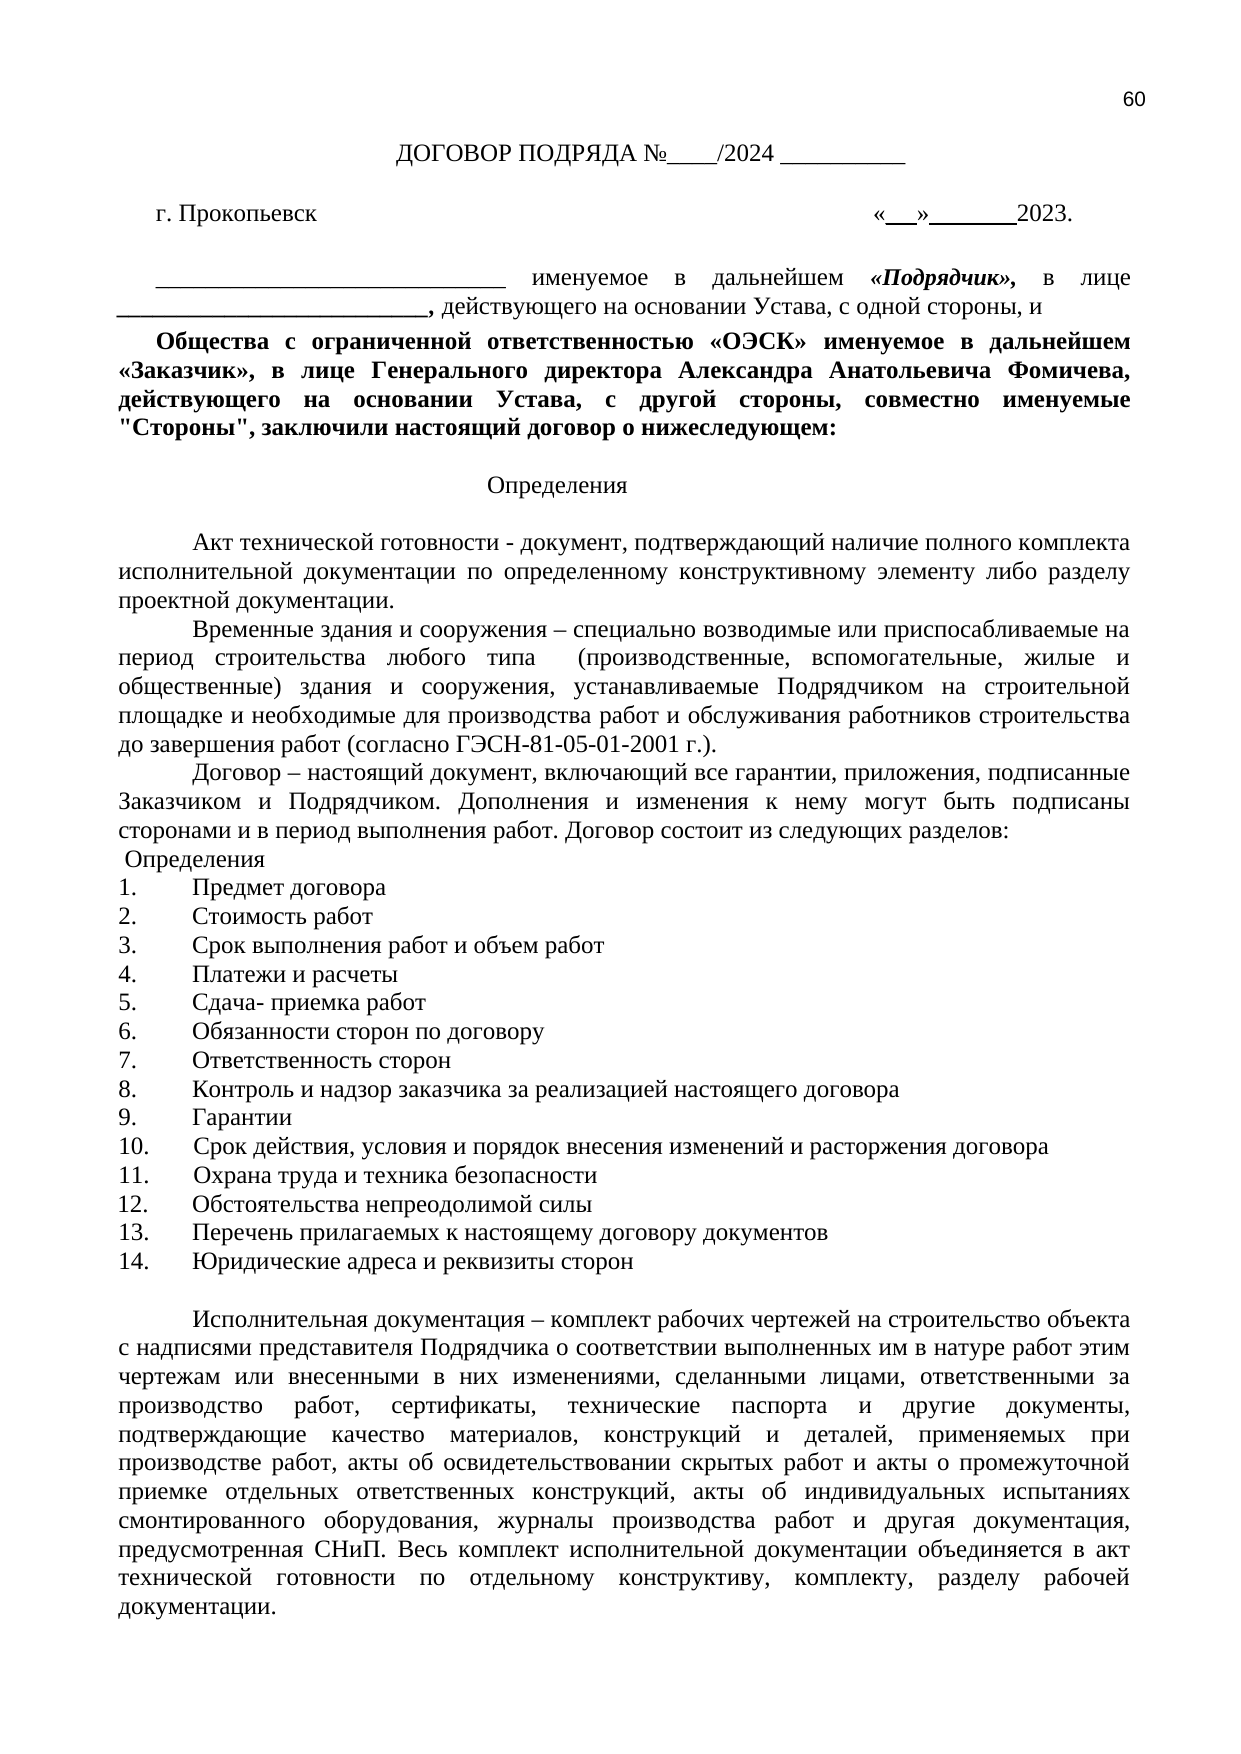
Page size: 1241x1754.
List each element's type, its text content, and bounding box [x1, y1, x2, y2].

list Сдача- приемка работ [118, 987, 1131, 1016]
text ДОГОВОР ПОДРЯДА №____/2024 __________ [118, 142, 1146, 166]
text Определения [443, 470, 1131, 499]
list Гарантии [118, 1102, 1131, 1131]
text Акт технической готовности - документ, подтверждающий наличие полного комплекта исполнительной документации по определенному конструктивному элементу либо разделу проектной документации. [118, 527, 1131, 614]
list Обстоятельства непреодолимой силы [117, 1189, 1146, 1217]
list Контроль и надзор заказчика за реализацией настоящего договора [118, 1074, 1146, 1102]
list Обязанности сторон по договору [118, 1016, 1131, 1045]
list Платежи и расчеты [118, 959, 1131, 987]
list Предмет договора [118, 872, 1131, 901]
list Юридические адреса и реквизиты сторон [118, 1246, 1131, 1275]
text Исполнительная документация – комплект рабочих чертежей на строительство объекта с надписями представителя Подрядчика о соответствии выполненных им в натуре работ этим чертежам или внесенными в них изменениями, сделанными лицами, ответственными за производство работ, сертификаты, технические паспорта и другие документы, подтверждающие качество материалов, конструкций и деталей, применяемых при производстве работ, акты об освидетельствовании скрытых работ и акты о промежуточной приемке отдельных ответственных конструкций, акты об индивидуальных испытаниях смонтированного оборудования, журналы производства работ и другая документация, предусмотренная СНиП. Весь комплект исполнительной документации объединяется в акт технической готовности по отдельному конструктиву, комплекту, разделу рабочей документации. [118, 1304, 1131, 1620]
list Срок действия, условия и порядок внесения изменений и расторжения договора [118, 1131, 1146, 1160]
list Охрана труда и техника безопасности [118, 1160, 1146, 1189]
text Общества с ограниченной ответственностью «ОЭСК» именуемое в дальнейшем «Заказчик», в лице Генерального директора Александра Анатольевича Фомичева, действующего на основании Устава, с другой стороны, совместно именуемые "Стороны", заключили настоящий договор о нижеследующем: [118, 326, 1131, 441]
list Срок выполнения работ и объем работ [118, 930, 1131, 959]
text ____________________________ именуемое в дальнейшем «Подрядчик», в лице __________________________, действующего на основании Устава, с одной стороны, и [118, 263, 1131, 320]
list Перечень прилагаемых к настоящему договору документов [118, 1217, 1131, 1246]
list Стоимость работ [118, 901, 1131, 930]
text Договор – настоящий документ, включающий все гарантии, приложения, подписанные Заказчиком и Подрядчиком. Дополнения и изменения к нему могут быть подписаны сторонами и в период выполнения работ. Договор состоит из следующих разделов: [118, 757, 1131, 844]
list Ответственность сторон [118, 1045, 1131, 1074]
text г. Прокопьевск «__ » ______ 2023. [118, 202, 1131, 226]
text Определения [118, 844, 1131, 872]
text Временные здания и сооружения – специально возводимые или приспосабливаемые на период строительства любого типа (производственные, вспомогательные, жилые и общественные) здания и сооружения, устанавливаемые Подрядчиком на строительной площадке и необходимые для производства работ и обслуживания работников строительства до завершения работ (согласно ГЭСН-81-05-01-2001 г.). [118, 614, 1131, 757]
